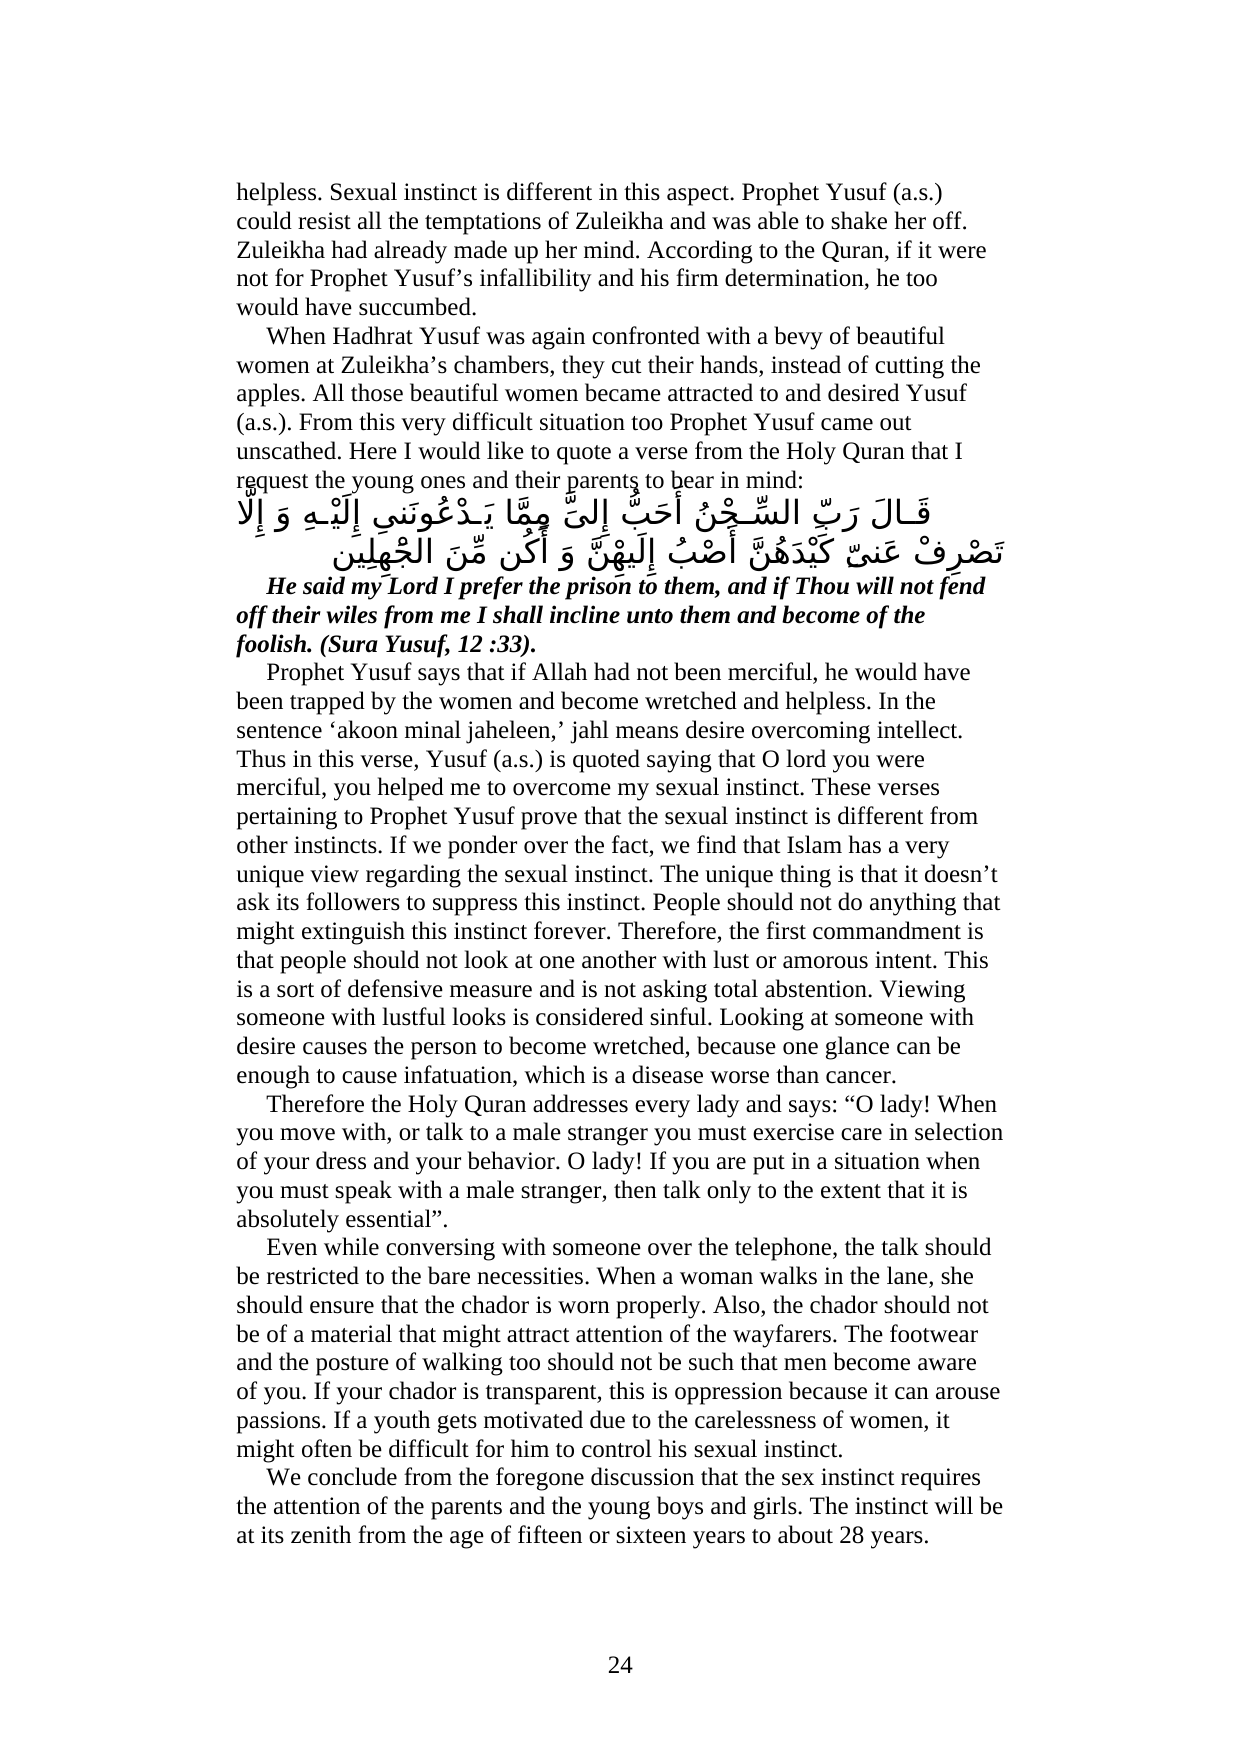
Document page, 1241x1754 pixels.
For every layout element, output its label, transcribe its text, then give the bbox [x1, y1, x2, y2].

text قَالَ رَبّ‏ِ السِّجْنُ أَحَبُّ إِلىَ‏َّ مِمَّا يَدْعُونَنىِ إِلَيْهِ وَ إِلَّا تَصْرِفْ عَنىّ‏ِ كَيْدَهُنَّ أَصْبُ إِلَيهِْنَّ وَ أَكُن مِّنَ الجَْهِلِين [236, 493, 1004, 571]
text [236, 177, 1004, 321]
text Therefore the Holy Quran addresses every lady and says: “O lady! When you move with, or talk to a male stranger you must exercise care in selection of your dress and your behavior. O lady! If you are put in a situation when you must speak with a male stranger, then talk only to the extent that it is absolutely essential”. [236, 1089, 1004, 1232]
text He said my Lord I prefer the prison to them, and if Thou will not fend off their wiles from me I shall incline unto them and become of the foolish. (Sura Yusuf, 12 :33). [236, 571, 1004, 657]
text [236, 1462, 1004, 1549]
text Even while conversing with someone over the telephone, the talk should be restricted to the bare necessities. When a woman walks in the lane, she should ensure that the chador is worn properly. Also, the chador should not be of a material that might attract attention of the wayfarers. The footwear and the posture of walking too should not be such that men become aware of you. If your chador is transparent, this is oppression because it can arouse passions. If a youth gets motivated due to the carelessness of women, it might often be difficult for him to control his sexual instinct. [236, 1232, 1004, 1462]
text When Hadhrat Yusuf was again confronted with a bevy of beautiful women at Zuleikha’s chambers, they cut their hands, instead of cutting the apples. All those beautiful women became attracted to and desired Yusuf (a.s.). From this very difficult situation too Prophet Yusuf came out unscathed. Here I would like to quote a verse from the Holy Quran that I request the young ones and their parents to bear in mind: [236, 321, 1004, 493]
text Prophet Yusuf says that if Allah had not been merciful, he would have been trapped by the women and become wretched and helpless. In the sentence ‘akoon minal jaheleen,’ jahl means desire overcoming intellect. Thus in this verse, Yusuf (a.s.) is quoted saying that O lord you were merciful, you helped me to overcome my sexual instinct. These verses pertaining to Prophet Yusuf prove that the sexual instinct is different from other instincts. If we ponder over the fact, we find that Islam has a very unique view regarding the sexual instinct. The unique thing is that it doesn’t ask its followers to suppress this instinct. People should not do anything that might extinguish this instinct forever. Therefore, the first commandment is that people should not look at one another with lust or amorous intent. This is a sort of defensive measure and is not asking total abstention. Viewing someone with lustful looks is considered sinful. Looking at someone with desire causes the person to become wretched, because one glance can be enough to cause infatuation, which is a disease worse than cancer. [236, 657, 1004, 1089]
